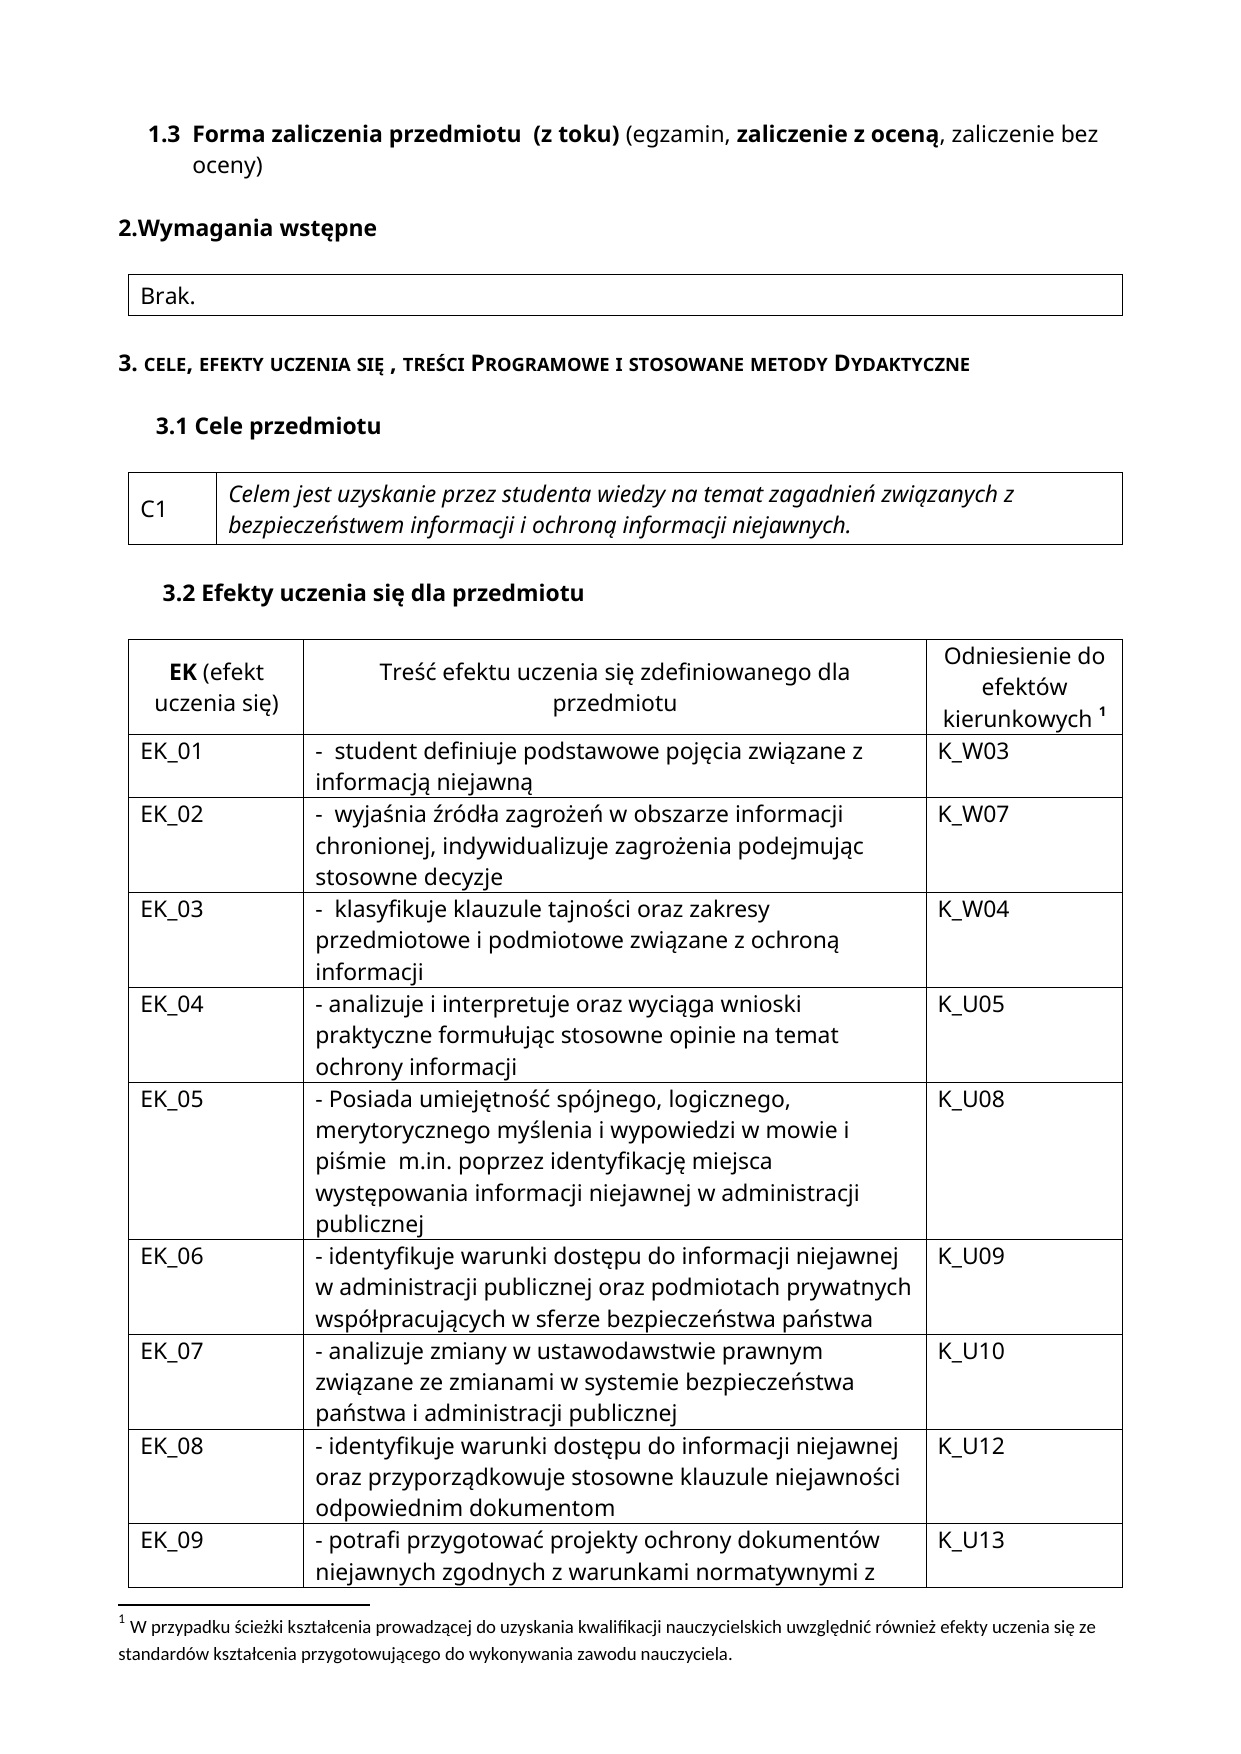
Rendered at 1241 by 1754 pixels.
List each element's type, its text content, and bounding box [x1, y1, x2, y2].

table_cell EK_03 [129, 893, 303, 987]
table_cell EK_06 [129, 1240, 303, 1334]
table_cell EK_02 [129, 798, 303, 892]
table_header Celem jest uzyskanie przez studenta wiedzy na temat zagadnień związanych z bezpieczeństwem informacji i ochroną informacji niejawnych. [217, 473, 1122, 544]
table_cell - Posiada umiejętność spójnego, logicznego, merytorycznego myślenia i wypowiedzi w mowie i piśmie m.in. poprzez identyfikację miejsca występowania informacji niejawnej w administracji publicznej [304, 1083, 926, 1239]
table_cell - identyfikuje warunki dostępu do informacji niejawnej oraz przyporządkowuje stosowne klauzule niejawności odpowiednim dokumentom [304, 1430, 926, 1523]
table_cell - klasyfikuje klauzule tajności oraz zakresy przedmiotowe i podmiotowe związane z ochroną informacji [304, 893, 926, 987]
table_header EK (efekt uczenia się) [129, 640, 303, 734]
table_cell K_U10 [927, 1335, 1122, 1428]
text 3. cele, efekty uczenia się , treści Programowe i stosowane metody Dydaktyczne [118, 347, 1122, 378]
table_cell K_U08 [927, 1083, 1122, 1239]
table_cell EK_08 [129, 1430, 303, 1523]
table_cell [304, 1524, 926, 1587]
text 1.3 Forma zaliczenia przedmiotu (z toku) (egzamin, zaliczenie z oceną, zaliczenie bez oceny) [148, 118, 1122, 181]
table_cell - student definiuje podstawowe pojęcia związane z informacją niejawną [304, 735, 926, 797]
table_cell EK_01 [129, 735, 303, 797]
table_cell EK_04 [129, 988, 303, 1082]
table_cell - identyfikuje warunki dostępu do informacji niejawnej w administracji publicznej oraz podmiotach prywatnych współpracujących w sferze bezpieczeństwa państwa [304, 1240, 926, 1334]
table_cell - wyjaśnia źródła zagrożeń w obszarze informacji chronionej, indywidualizuje zagrożenia podejmując stosowne decyzje [304, 798, 926, 892]
text 2.Wymagania wstępne [118, 212, 1122, 243]
table_cell K_W04 [927, 893, 1122, 987]
text 3.1 Cele przedmiotu [156, 410, 1122, 441]
table_cell K_W07 [927, 798, 1122, 892]
table_header Treść efektu uczenia się zdefiniowanego dla przedmiotu [304, 640, 926, 734]
table_cell - analizuje zmiany w ustawodawstwie prawnym związane ze zmianami w systemie bezpieczeństwa państwa i administracji publicznej [304, 1335, 926, 1428]
table_cell EK_07 [129, 1335, 303, 1428]
table_cell K_U13 [927, 1524, 1122, 1587]
table_cell K_U09 [927, 1240, 1122, 1334]
table_cell K_W03 [927, 735, 1122, 797]
table_header C1 [129, 473, 216, 544]
table_header Brak. [129, 275, 1122, 315]
table_cell EK_05 [129, 1083, 303, 1239]
table_cell EK_09 [129, 1524, 303, 1587]
table_cell - analizuje i interpretuje oraz wyciąga wnioski praktyczne formułując stosowne opinie na temat ochrony informacji [304, 988, 926, 1082]
table_header Odniesienie do efektów kierunkowych [927, 640, 1122, 734]
table_cell K_U05 [927, 988, 1122, 1082]
table_cell K_U12 [927, 1430, 1122, 1523]
text 3.2 Efekty uczenia się dla przedmiotu [162, 576, 1122, 608]
